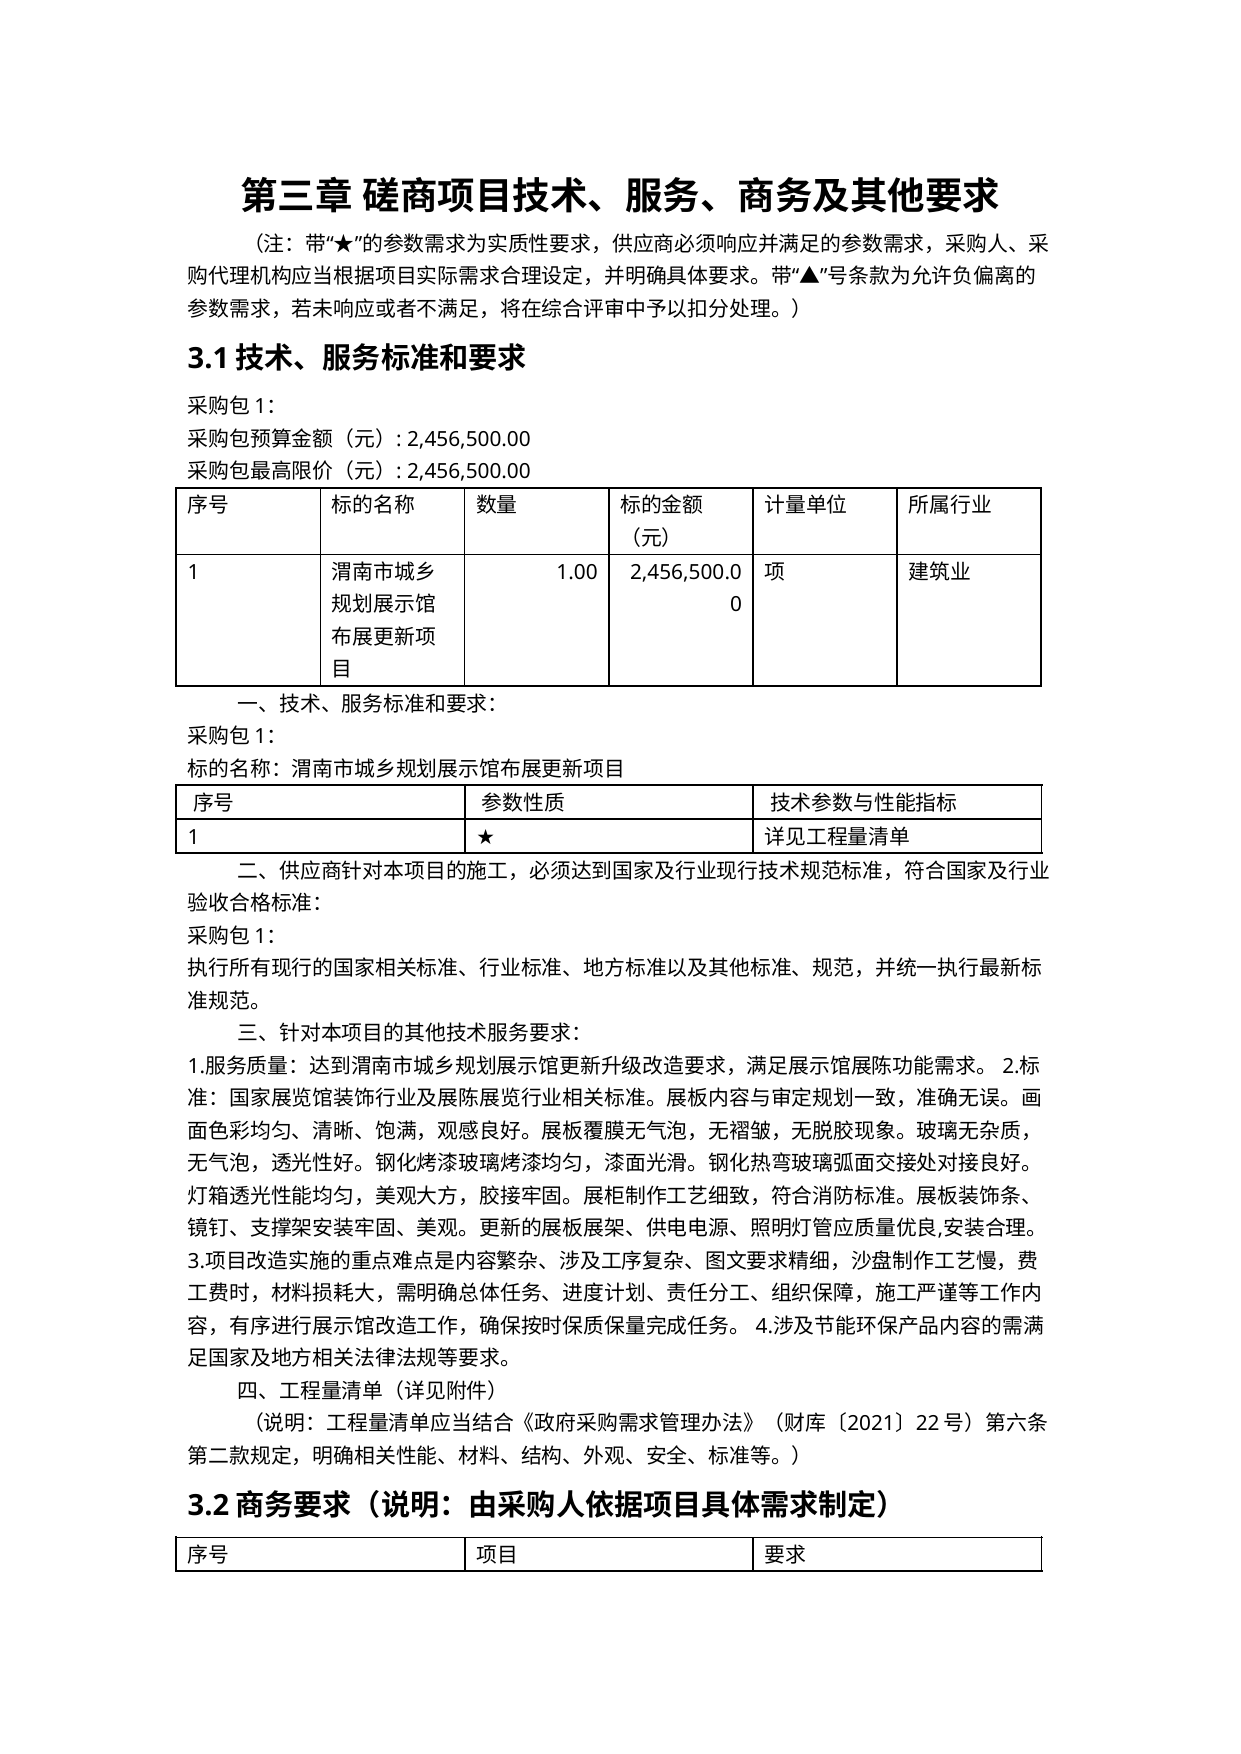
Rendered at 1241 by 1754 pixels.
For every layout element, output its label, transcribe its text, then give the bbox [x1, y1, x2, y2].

table_header 数量 [465, 489, 608, 553]
table_cell 建筑业 [898, 555, 1040, 685]
table_header 技术参数与性能指标 [754, 786, 1041, 818]
table_header 序号 [177, 1538, 464, 1570]
text 采购包1： [187, 389, 1053, 422]
table_header 所属行业 [898, 489, 1040, 553]
text 1.服务质量：达到渭南市城乡规划展示馆更新升级改造要求，满足展示馆展陈功能需求。 2.标准：国家展览馆装饰行业及展陈展览行业相关标准。展板内容与审定规划一致，准确无误。画面色彩均匀、清晰、饱满，观感良好。展板覆膜无气泡，无褶皱，无脱胶现象。玻璃无杂质，无气泡，透光性好。钢化烤漆玻璃烤漆均匀，漆面光滑。钢化热弯玻璃弧面交接处对接良好。灯箱透光性能均匀，美观大方，胶接牢固。展柜制作工艺细致，符合消防标准。展板装饰条、镜钉、支撑架安装牢固、美观。更新的展板展架、供电电源、照明灯管应质量优良,安装合理。 3.项目改造实施的重点难点是内容繁杂、涉及工序复杂、图文要求精细，沙盘制作工艺慢，费工费时，材料损耗大，需明确总体任务、进度计划、责任分工、组织保障，施工严谨等工作内容，有序进行展示馆改造工作，确保按时保质保量完成任务。 4.涉及节能环保产品内容的需满足国家及地方相关法律法规等要求。 [187, 1049, 1053, 1374]
text 3.2商务要求（说明：由采购人依据项目具体需求制定） [187, 1471, 1053, 1536]
table_cell 1 [177, 555, 320, 685]
table_cell 1 [177, 820, 464, 852]
text 第三章 磋商项目技术、服务、商务及其他要求 [187, 162, 1053, 227]
table_header 要求 [754, 1538, 1041, 1570]
text 执行所有现行的国家相关标准、行业标准、地方标准以及其他标准、规范，并统一执行最新标准规范。 [187, 951, 1053, 1016]
text （注：带“★”的参数需求为实质性要求，供应商必须响应并满足的参数需求，采购人、采购代理机构应当根据项目实际需求合理设定，并明确具体要求。带“▲”号条款为允许负偏离的参数需求，若未响应或者不满足，将在综合评审中予以扣分处理。） [187, 227, 1053, 324]
text 一、技术、服务标准和要求： [187, 687, 1053, 719]
text 采购包1： [187, 719, 1053, 752]
text 三、针对本项目的其他技术服务要求： [187, 1016, 1053, 1049]
text 标的名称：渭南市城乡规划展示馆布展更新项目 [187, 752, 1053, 784]
text 二、供应商针对本项目的施工，必须达到国家及行业现行技术规范标准，符合国家及行业验收合格标准： [187, 854, 1053, 919]
table_header 序号 [177, 786, 464, 818]
table_cell 1.00 [465, 555, 608, 685]
table_cell ★ [466, 820, 752, 852]
table_cell 2,456,500.00 [610, 555, 752, 685]
text 3.1技术、服务标准和要求 [187, 324, 1053, 389]
table_cell 详见工程量清单 [754, 820, 1041, 852]
text 采购包预算金额（元）: 2,456,500.00 [187, 422, 1053, 454]
table_header 序号 [177, 489, 320, 553]
table_header 项目 [466, 1538, 752, 1570]
text 采购包1： [187, 919, 1053, 951]
table_header 标的金额 （元） [610, 489, 752, 553]
text 采购包最高限价（元）: 2,456,500.00 [187, 454, 1053, 487]
table_header 计量单位 [754, 489, 896, 553]
table_header 标的名称 [321, 489, 464, 553]
table_cell 项 [754, 555, 896, 685]
table_header 参数性质 [466, 786, 752, 818]
text 四、工程量清单（详见附件） [187, 1374, 1053, 1406]
table_cell 渭南市城乡规划展示馆布展更新项目 [321, 555, 464, 685]
text （说明：工程量清单应当结合《政府采购需求管理办法》（财库〔2021〕22号）第六条第二款规定，明确相关性能、材料、结构、外观、安全、标准等。） [187, 1406, 1053, 1471]
